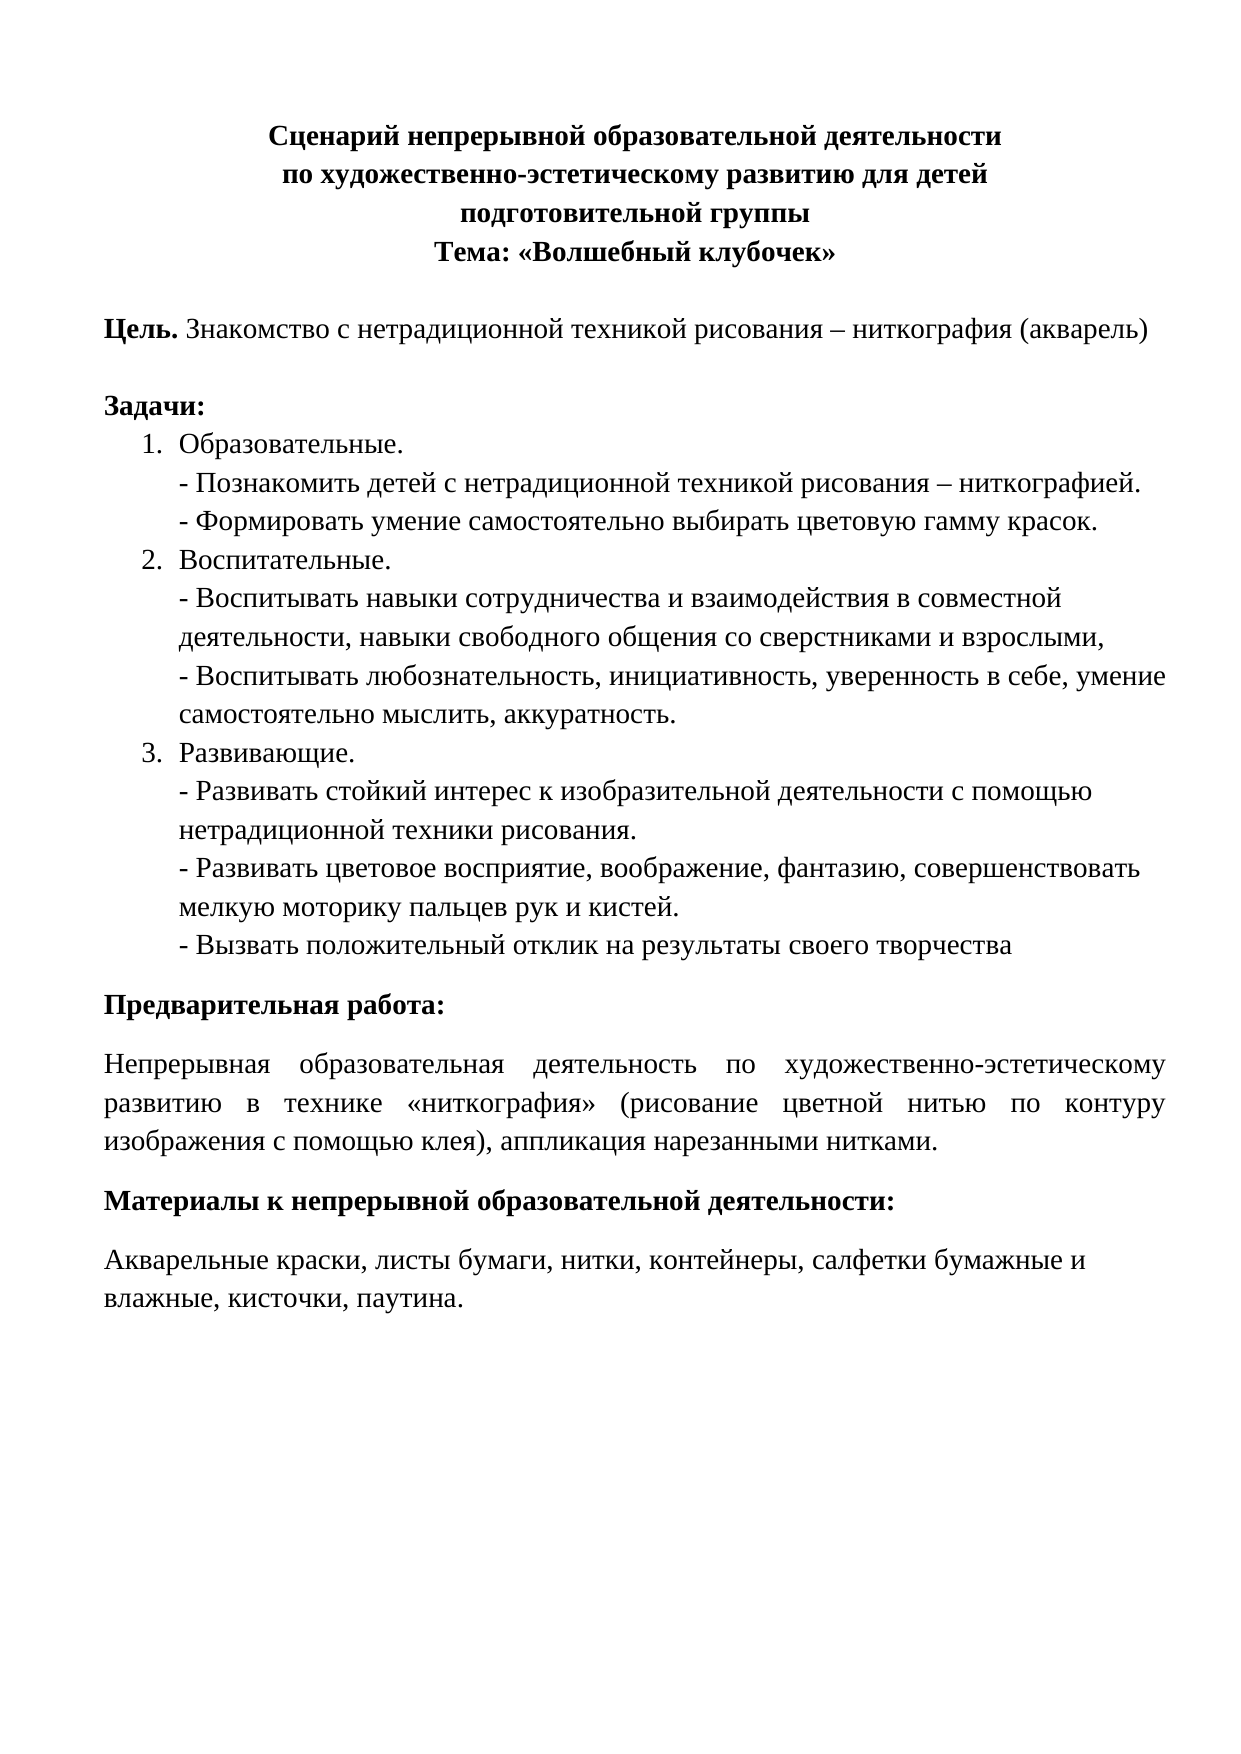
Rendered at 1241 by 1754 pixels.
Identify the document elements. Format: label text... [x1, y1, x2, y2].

list - Воспитывать навыки сотрудничества и взаимодействия в совместной деятельности, навыки свободного общения со сверстниками и взрослыми, [178, 581, 1167, 653]
list - Формировать умение самостоятельно выбирать цветовую гамму красок. [178, 503, 1167, 537]
list - Познакомить детей с нетрадиционной техникой рисования – ниткографией. [178, 465, 1167, 498]
text Предварительная работа: [103, 987, 1167, 1020]
list Образовательные. [141, 426, 1167, 460]
list - Воспитывать любознательность, инициативность, уверенность в себе, умение самостоятельно мыслить, аккуратность. [178, 658, 1167, 730]
list - Развивать цветовое восприятие, воображение, фантазию, совершенствовать мелкую моторику пальцев рук и кистей. [178, 850, 1167, 922]
list Развивающие. [141, 735, 1167, 768]
text Тема: «Волшебный клубочек» [103, 234, 1167, 267]
text Материалы к непрерывной образовательной деятельности: [103, 1183, 1167, 1216]
text Непрерывная образовательная деятельность по художественно-эстетическому развитию в технике «ниткография» (рисование цветной нитью по контуру изображения с помощью клея), аппликация нарезанными нитками. [103, 1046, 1167, 1157]
text по художественно-эстетическому развитию для детей [103, 157, 1167, 190]
text Сценарий непрерывной образовательной деятельности [103, 118, 1167, 152]
text Цель. Знакомство с нетрадиционной техникой рисования – ниткография (акварель) [103, 311, 1167, 344]
list Воспитательные. [141, 542, 1167, 576]
list - Вызвать положительный отклик на результаты своего творчества [178, 927, 1167, 961]
list - Развивать стойкий интерес к изобразительной деятельности с помощью нетрадиционной техники рисования. [178, 773, 1167, 845]
text подготовительной группы [103, 195, 1167, 229]
text Акварельные краски, листы бумаги, нитки, контейнеры, салфетки бумажные и влажные, кисточки, паутина. [103, 1242, 1167, 1314]
text Задачи: [103, 388, 1167, 421]
